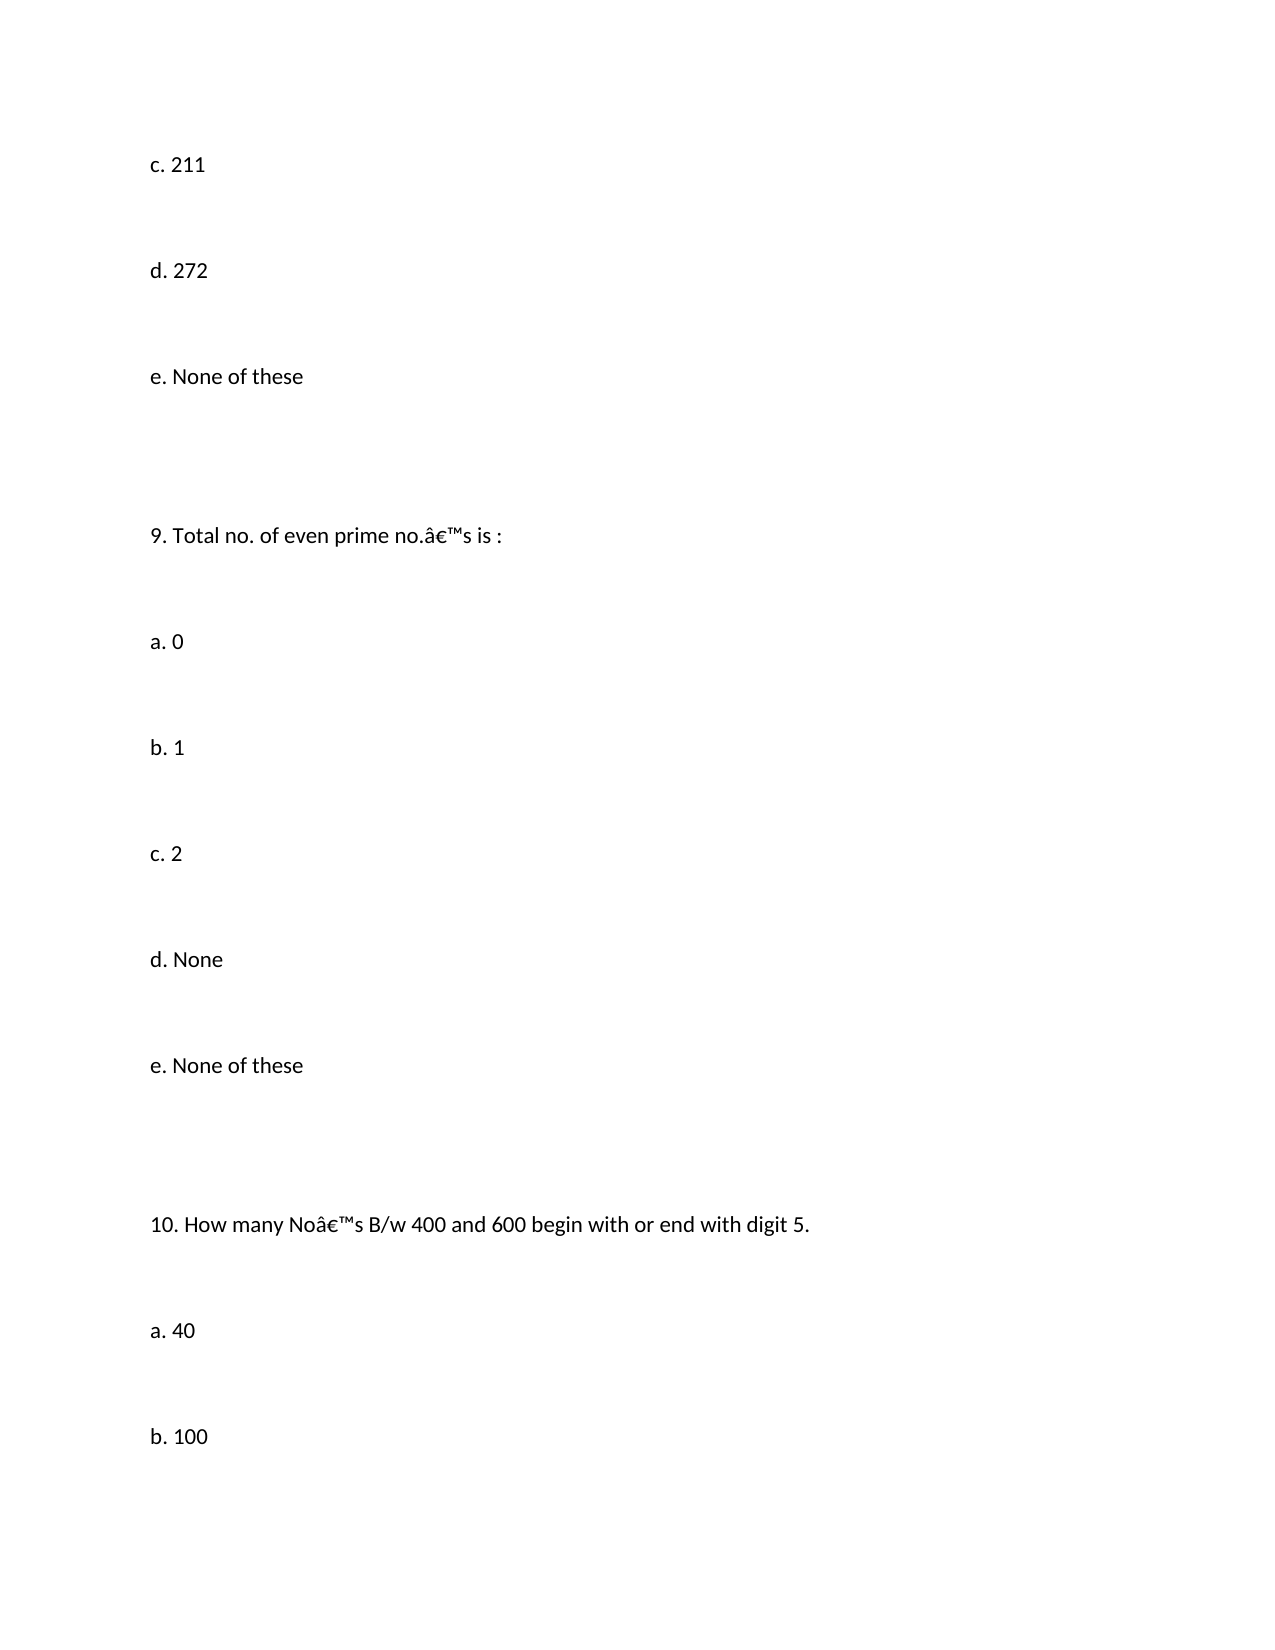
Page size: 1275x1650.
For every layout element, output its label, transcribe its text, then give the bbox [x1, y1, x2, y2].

text 10. How many Noâ€™s B/w 400 and 600 begin with or end with digit 5. [150, 1210, 1125, 1238]
text c. 211 [150, 150, 1125, 178]
text a. 0 [150, 627, 1125, 655]
text a. 40 [150, 1316, 1125, 1344]
text b. 1 [150, 733, 1125, 761]
text 9. Total no. of even prime no.â€™s is : [150, 521, 1125, 549]
text c. 2 [150, 839, 1125, 867]
text e. None of these [150, 362, 1125, 390]
text e. None of these [150, 1051, 1125, 1079]
text d. 272 [150, 256, 1125, 284]
text b. 100 [150, 1422, 1125, 1451]
text d. None [150, 945, 1125, 973]
